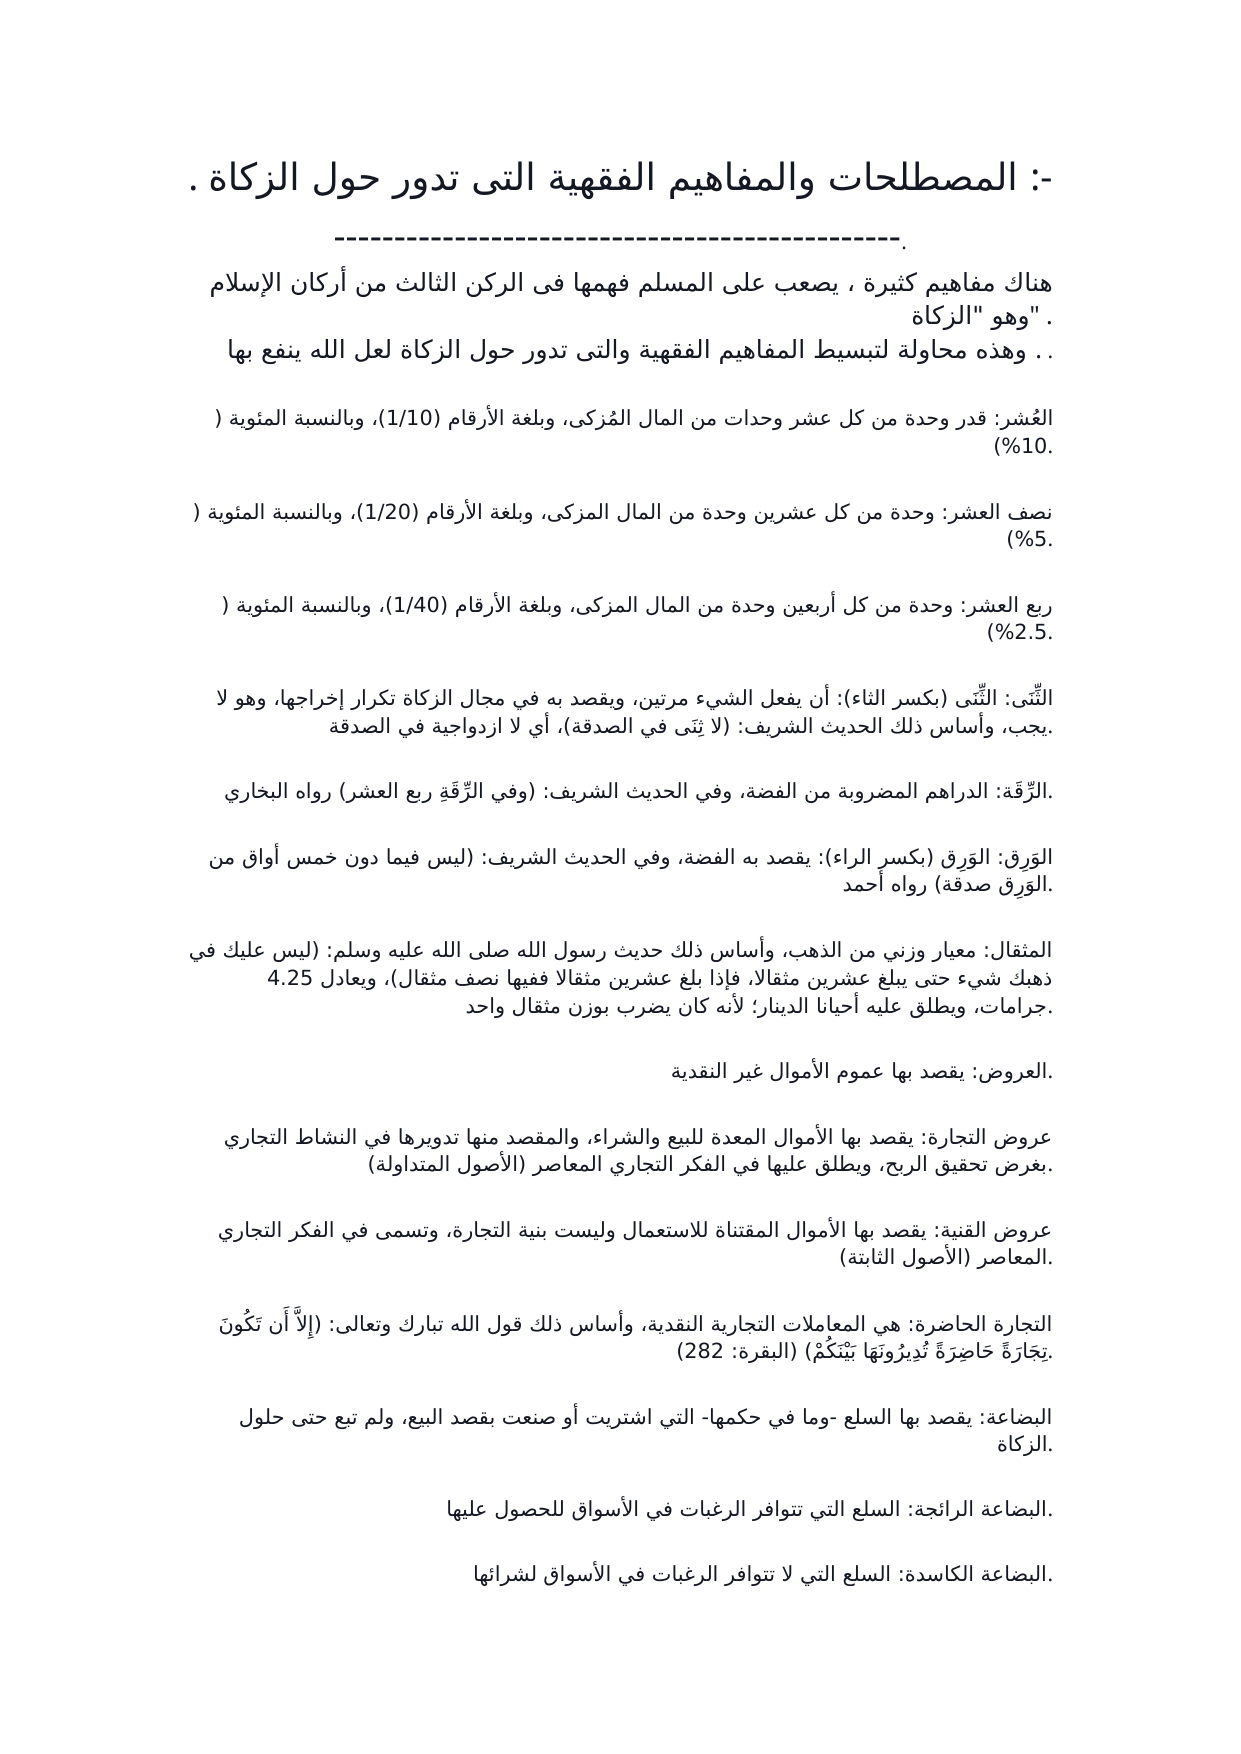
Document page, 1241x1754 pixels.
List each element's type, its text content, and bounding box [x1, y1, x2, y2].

text -----------------------------------------------. [187, 209, 1053, 260]
text هناك مفاهيم كثيرة ، يصعب على المسلم فهمها فى الركن الثالث من أركان الإسلام وهو "الزكاة" . وهذه محاولة لتبسيط المفاهيم الفقهية والتى تدور حول الزكاة لعل الله ينفع بها . . [187, 268, 1053, 366]
text البضاعة الكاسدة: السلع التي لا تتوافر الرغبات في الأسواق لشرائها. [187, 1531, 1053, 1588]
text العروض: يقصد بها عموم الأموال غير النقدية. [187, 1027, 1053, 1084]
text نصف العشر: وحدة من كل عشرين وحدة من المال المزكى، وبلغة الأرقام (1/20)، وبالنسبة المئوية (5%). [187, 467, 1053, 552]
text التجارة الحاضرة: هي المعاملات التجارية النقدية، وأساس ذلك قول الله تبارك وتعالى: (إِلاَّ أَن تَكُونَ تِجَارَةً حَاضِرَةً تُدِيرُونَهَا بَيْنَكُمْ) (البقرة: 282). [187, 1279, 1053, 1364]
text الوَرِق: الوَرِق (بكسر الراء): يقصد به الفضة، وفي الحديث الشريف: (ليس فيما دون خمس أواق من الوَرِق صدقة) رواه أحمد. [187, 812, 1053, 898]
text عروض التجارة: يقصد بها الأموال المعدة للبيع والشراء، والمقصد منها تدويرها في النشاط التجاري بغرض تحقيق الربح، ويطلق عليها في الفكر التجاري المعاصر (الأصول المتداولة). [187, 1092, 1053, 1178]
text ربع العشر: وحدة من كل أربعين وحدة من المال المزكى، وبلغة الأرقام (1/40)، وبالنسبة المئوية (2.5%). [187, 561, 1053, 646]
text الثِّنَى: الثِّنَى (بكسر الثاء): أن يفعل الشيء مرتين، ويقصد به في مجال الزكاة تكرار إخراجها، وهو لا يجب، وأساس ذلك الحديث الشريف: (لا ثِنَى في الصدقة)، أي لا ازدواجية في الصدقة. [187, 654, 1053, 739]
text البضاعة الرائجة: السلع التي تتوافر الرغبات في الأسواق للحصول عليها. [187, 1466, 1053, 1523]
text عروض القنية: يقصد بها الأموال المقتناة للاستعمال وليست بنية التجارة، وتسمى في الفكر التجاري المعاصر (الأصول الثابتة). [187, 1186, 1053, 1271]
text الرِّقَة: الدراهم المضروبة من الفضة، وفي الحديث الشريف: (وفي الرِّقَةِ ربع العشر) رواه البخاري. [187, 747, 1053, 804]
text المثقال: معيار وزني من الذهب، وأساس ذلك حديث رسول الله صلى الله عليه وسلم: (ليس عليك في ذهبك شيء حتى يبلغ عشرين مثقالا، فإذا بلغ عشرين مثقالا ففيها نصف مثقال)، ويعادل 4.25 جرامات، ويطلق عليه أحيانا الدينار؛ لأنه كان يضرب بوزن مثقال واحد. [187, 906, 1053, 1019]
text البضاعة: يقصد بها السلع -وما في حكمها- التي اشتريت أو صنعت بقصد البيع، ولم تبع حتى حلول الزكاة. [187, 1372, 1053, 1458]
text . المصطلحات والمفاهيم الفقهية التى تدور حول الزكاة :- [187, 150, 1053, 201]
text العُشر: قدر وحدة من كل عشر وحدات من المال المُزكى، وبلغة الأرقام (1/10)، وبالنسبة المئوية (10%). [187, 374, 1053, 459]
